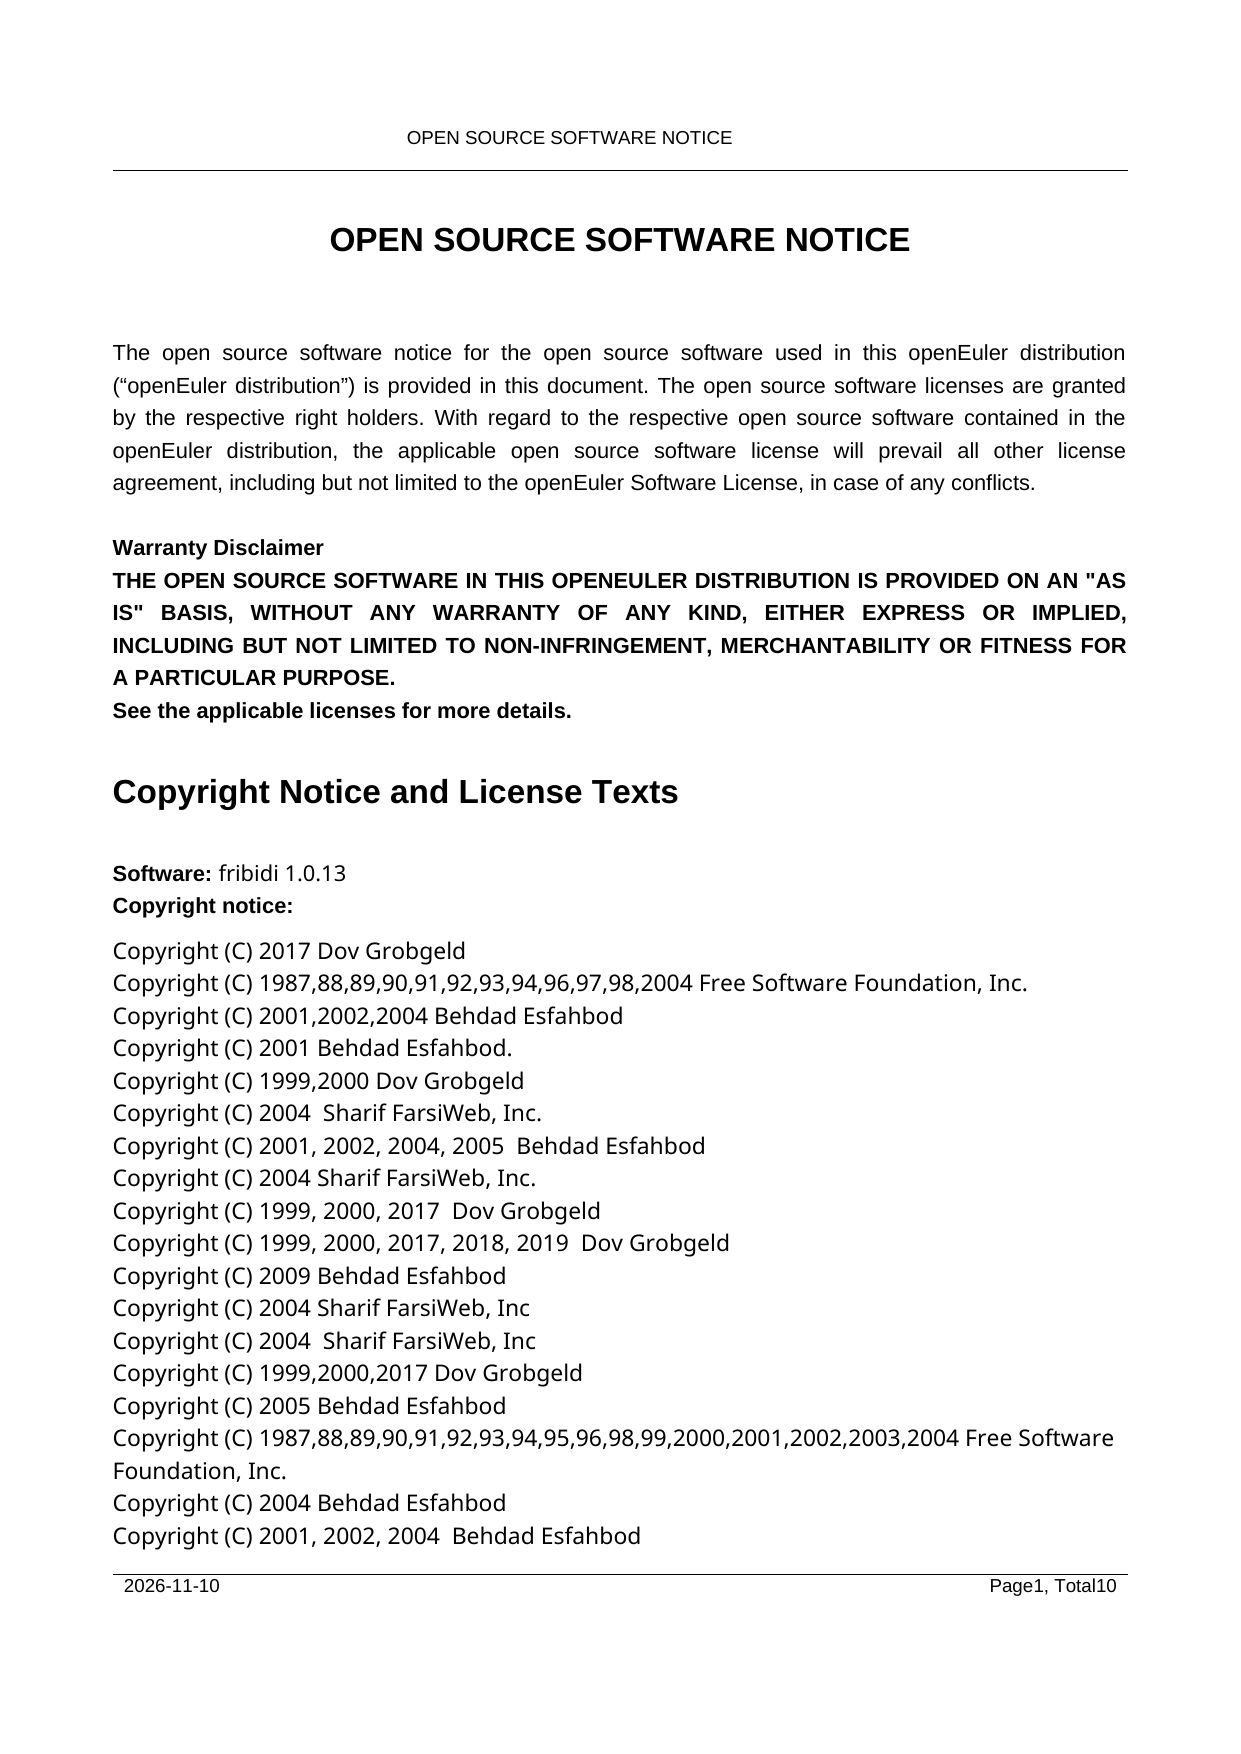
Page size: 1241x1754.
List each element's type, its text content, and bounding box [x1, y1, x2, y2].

text The open source software notice for the open source software used in this openEuler distribution (“openEuler distribution”) is provided in this document. The open source software licenses are granted by the respective right holders. With regard to the respective open source software contained in the openEuler distribution, the applicable open source software license will prevail all other license agreement, including but not limited to the openEuler Software License, in case of any conflicts. [112, 336, 1128, 499]
title Software: fribidi 1.0.13 [112, 856, 1128, 889]
text Warranty Disclaimer [112, 531, 1128, 564]
text OPEN SOURCE SOFTWARE NOTICE [112, 206, 1128, 271]
text Copyright notice: [112, 889, 1128, 921]
text Copyright Notice and License Texts [112, 759, 1128, 824]
text THE OPEN SOURCE SOFTWARE IN THIS OPENEULER DISTRIBUTION IS PROVIDED ON AN "AS IS" BASIS, WITHOUT ANY WARRANTY OF ANY KIND, EITHER EXPRESS OR IMPLIED, INCLUDING BUT NOT LIMITED TO NON-INFRINGEMENT, MERCHANTABILITY OR FITNESS FOR A PARTICULAR PURPOSE. See the applicable licenses for more details. [112, 564, 1128, 726]
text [112, 934, 1128, 1551]
